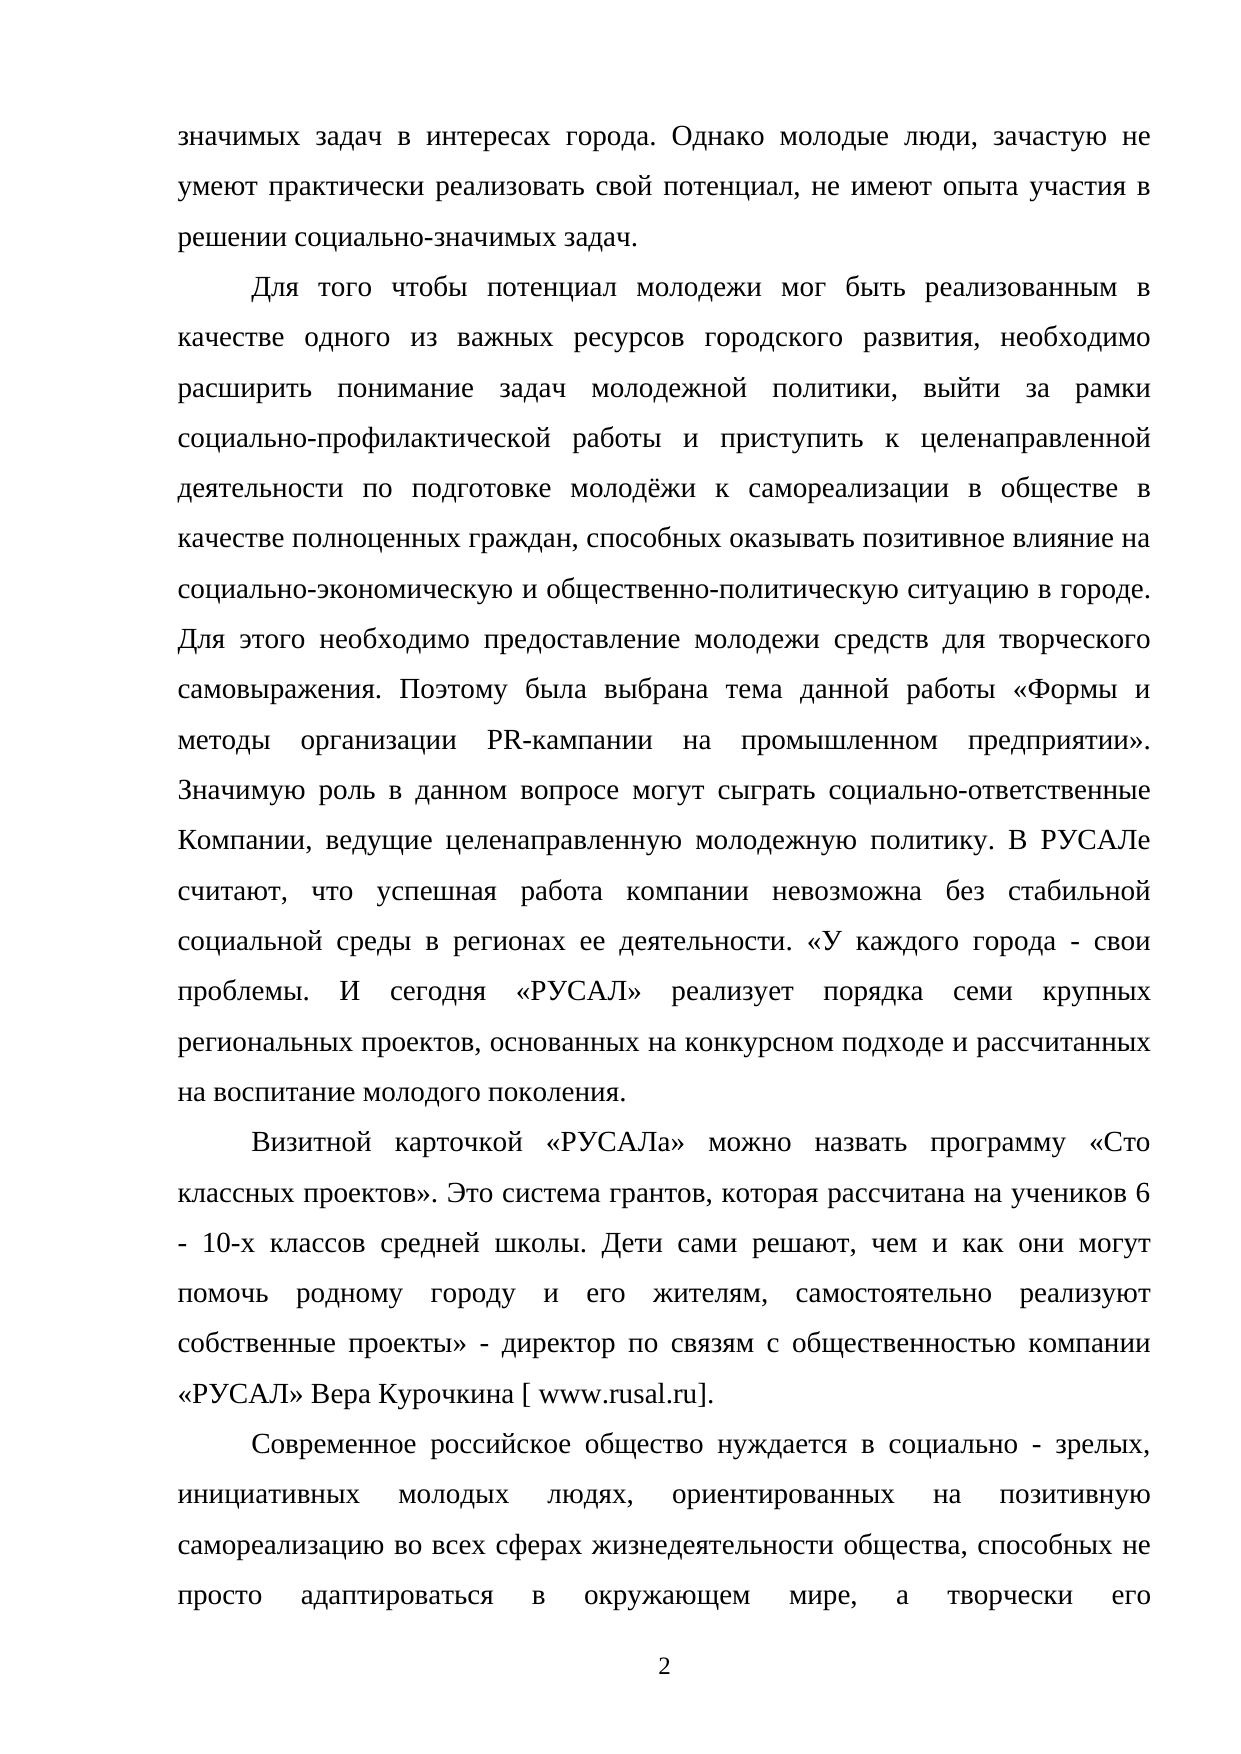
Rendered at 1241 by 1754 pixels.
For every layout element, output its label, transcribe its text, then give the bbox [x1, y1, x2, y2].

text Визитной карточкой «РУСАЛа» можно назвать программу «Сто классных проектов». Это система грантов, которая рассчитана на учеников 6 - 10-х классов средней школы. Дети сами решают, чем и как они могут помочь родному городу и его жителям, самостоятельно реализуют собственные проекты» - директор по связям с общественностью компании «РУСАЛ» Вера Курочкина [ www.rusal.ru]. [177, 1124, 1152, 1409]
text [177, 1426, 1152, 1611]
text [177, 118, 1152, 252]
text Для того чтобы потенциал молодежи мог быть реализованным в качестве одного из важных ресурсов городского развития, необходимо расширить понимание задач молодежной политики, выйти за рамки социально-профилактической работы и приступить к целенаправленной деятельности по подготовке молодёжи к самореализации в обществе в качестве полноценных граждан, способных оказывать позитивное влияние на социально-экономическую и общественно-политическую ситуацию в городе. Для этого необходимо предоставление молодежи средств для творческого самовыражения. Поэтому была выбрана тема данной работы «Формы и методы организации PR-кампании на промышленном предприятии». Значимую роль в данном вопросе могут сыграть социально-ответственные Компании, ведущие целенаправленную молодежную политику. В РУСАЛе считают, что успешная работа компании невозможна без стабильной социальной среды в регионах ее деятельности. «У каждого города - свои проблемы. И сегодня «РУСАЛ» реализует порядка семи крупных региональных проектов, основанных на конкурсном подходе и рассчитанных на воспитание молодого поколения. [177, 269, 1152, 1108]
